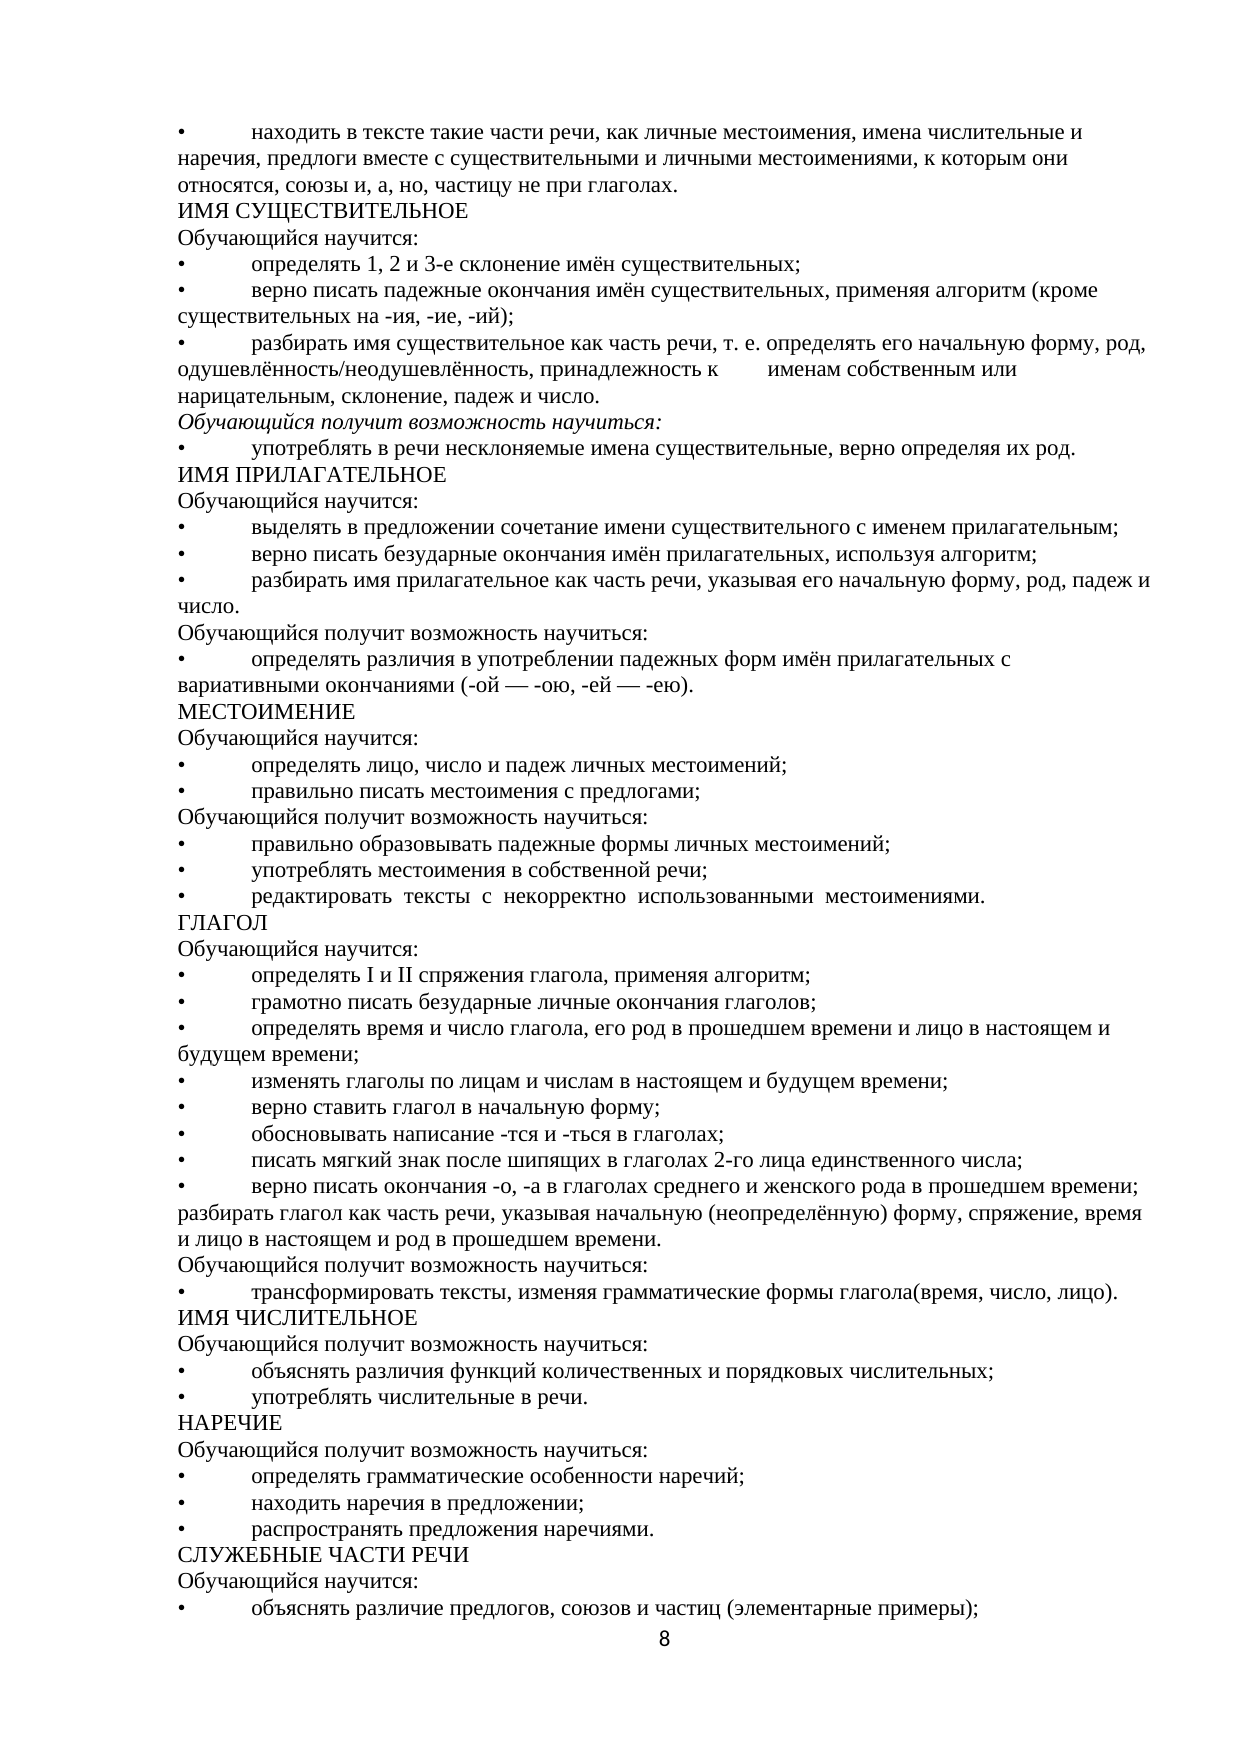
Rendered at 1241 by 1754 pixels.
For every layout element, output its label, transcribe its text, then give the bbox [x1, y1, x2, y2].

text • верно писать падежные окончания имён существительных, применяя алгоритм (кроме существительных на -ия, -ие, -ий); [177, 276, 1152, 329]
text Обучающийся получит возможность научиться: [177, 1436, 1152, 1462]
text Обучающийся получит возможность научиться: [177, 408, 1152, 434]
text • употреблять местоимения в собственной речи; [177, 856, 1152, 882]
text ИМЯ ЧИСЛИТЕЛЬНОЕ [177, 1304, 1152, 1330]
text • писать мягкий знак после шипящих в глаголах 2-го лица единственного числа; [177, 1146, 1152, 1172]
text • трансформировать тексты, изменяя грамматические формы глагола(время, число, лицо). [177, 1278, 1152, 1304]
text • разбирать имя прилагательное как часть речи, указывая его начальную форму, род, падеж и число. [177, 566, 1152, 619]
text Обучающийся научится: [177, 724, 1152, 751]
text • определять I и II спряжения глагола, применяя алгоритм; [177, 961, 1152, 988]
text ИМЯ ПРИЛАГАТЕЛЬНОЕ [177, 461, 1152, 487]
text • выделять в предложении сочетание имени существительного с именем прилагательным; [177, 513, 1152, 540]
text Обучающийся научится: [177, 1568, 1152, 1594]
text • определять 1, 2 и 3-е склонение имён существительных; [177, 250, 1152, 276]
text разбирать глагол как часть речи, указывая начальную (неопределённую) форму, спряжение, время и лицо в настоящем и род в прошедшем времени. [177, 1199, 1152, 1251]
text Обучающийся научится: [177, 487, 1152, 513]
text ИМЯ СУЩЕСТВИТЕЛЬНОЕ [177, 197, 1152, 223]
text • употреблять в речи несклоняемые имена существительные, верно определяя их род. [177, 434, 1152, 461]
text • верно ставить глагол в начальную форму; [177, 1093, 1152, 1119]
text • правильно писать местоимения с предлогами; [177, 777, 1152, 803]
text Обучающийся научится: [177, 935, 1152, 961]
text • находить наречия в предложении; [177, 1488, 1152, 1515]
text • определять грамматические особенности наречий; [177, 1462, 1152, 1488]
text • употреблять числительные в речи. [177, 1383, 1152, 1409]
text МЕСТОИМЕНИЕ [177, 698, 1152, 724]
text • определять различия в употреблении падежных форм имён прилагательных с вариативными окончаниями (-ой — -ою, -ей — -ею). [177, 645, 1152, 698]
text • распространять предложения наречиями. [177, 1515, 1152, 1541]
text СЛУЖЕБНЫЕ ЧАСТИ РЕЧИ [177, 1541, 1152, 1568]
text Обучающийся получит возможность научиться: [177, 1330, 1152, 1357]
text • находить в тексте такие части речи, как личные местоимения, имена числительные и наречия, предлоги вместе с существительными и личными местоимениями, к которым они относятся, союзы и, а, но, частицу не при глаголах. [177, 118, 1152, 197]
text • правильно образовывать падежные формы личных местоимений; [177, 830, 1152, 856]
text • объяснять различие предлогов, союзов и частиц (элементарные примеры); [177, 1594, 1152, 1620]
text Обучающийся получит возможность научиться: [177, 803, 1152, 830]
text • определять лицо, число и падеж личных местоимений; [177, 751, 1152, 777]
text • верно писать окончания -о, -а в глаголах среднего и женского рода в прошедшем времени; [177, 1172, 1152, 1199]
text • верно писать безударные окончания имён прилагательных, используя алгоритм; [177, 540, 1152, 566]
text Обучающийся научится: [177, 223, 1152, 250]
text Обучающийся получит возможность научиться: [177, 1251, 1152, 1278]
text • объяснять различия функций количественных и порядковых числительных; [177, 1357, 1152, 1383]
text • разбирать имя существительное как часть речи, т. е. определять его начальную форму, род, одушевлённость/неодушевлённость, принадлежность к именам собственным или нарицательным, склонение, падеж и число. [177, 329, 1152, 408]
text НАРЕЧИЕ [177, 1409, 1152, 1436]
text • определять время и число глагола, его род в прошедшем времени и лицо в настоящем и будущем времени; [177, 1014, 1152, 1067]
text • обосновывать написание -тся и -ться в глаголах; [177, 1119, 1152, 1146]
text • редактировать тексты с некорректно использованными местоимениями. [177, 882, 1152, 909]
text Обучающийся получит возможность научиться: [177, 619, 1152, 645]
text ГЛАГОЛ [177, 909, 1152, 935]
text • грамотно писать безударные личные окончания глаголов; [177, 988, 1152, 1014]
text • изменять глаголы по лицам и числам в настоящем и будущем времени; [177, 1067, 1152, 1093]
